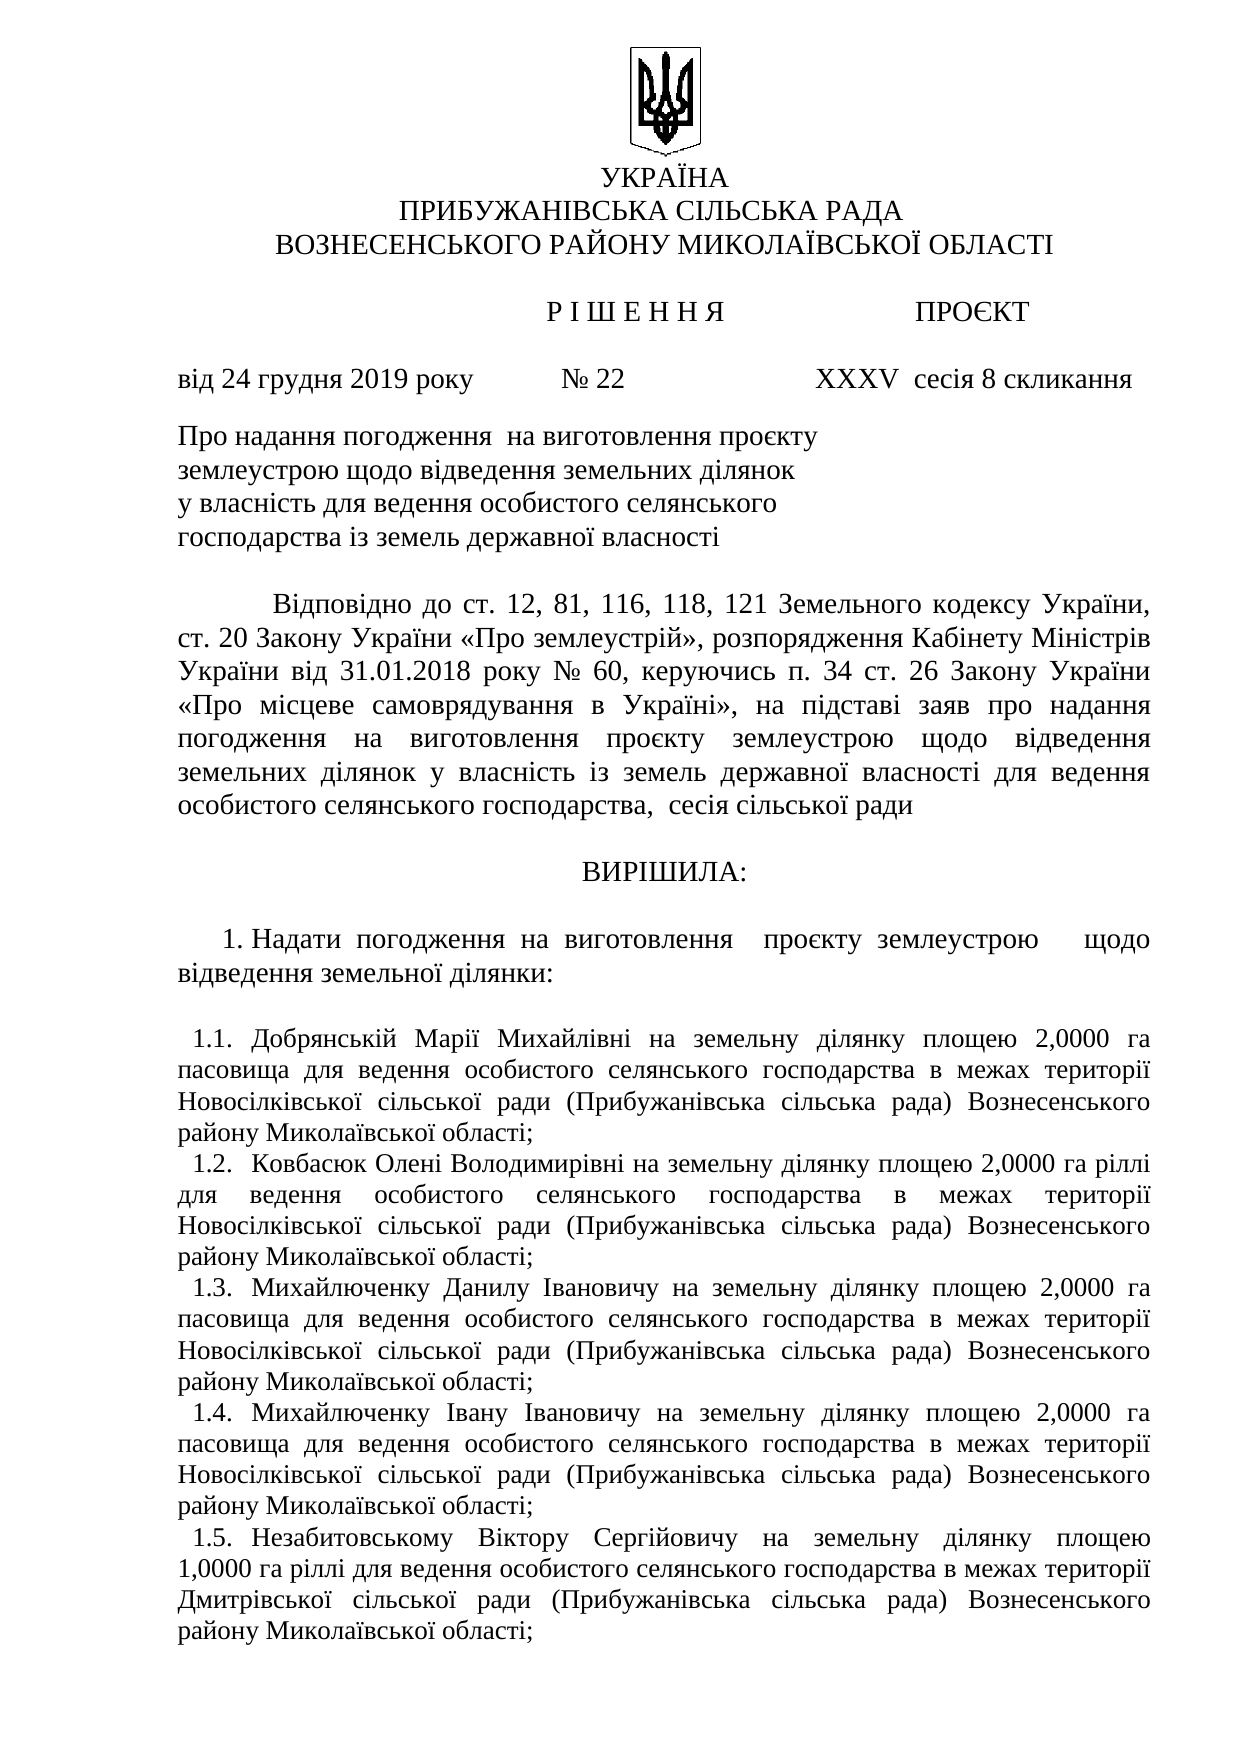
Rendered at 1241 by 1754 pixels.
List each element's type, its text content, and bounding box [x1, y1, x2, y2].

text господарства із земель державної власності [177, 519, 1152, 553]
text ВИРІШИЛА: [177, 854, 1152, 888]
text УКРАЇНА [177, 160, 1152, 193]
list Михайлюченку Івану Івановичу на земельну ділянку площею 2,0000 га пасовища для ведення особистого селянського господарства в межах території Новосілківської сільської ради (Прибужанівська сільська рада) Вознесенського району Миколаївської області; [177, 1396, 1152, 1521]
list Надати погодження на виготовлення проєкту землеустрою щодо відведення земельної ділянки: [177, 922, 1152, 989]
list Михайлюченку Данилу Івановичу на земельну ділянку площею 2,0000 га пасовища для ведення особистого селянського господарства в межах території Новосілківської сільської ради (Прибужанівська сільська рада) Вознесенського району Миколаївської області; [177, 1271, 1152, 1396]
text Р І Ш Е Н Н Я ПРОЄКТ [177, 294, 1152, 361]
text землеустрою щодо відведення земельних ділянок [177, 452, 1152, 486]
text Про надання погодження на виготовлення проєкту [177, 418, 1152, 452]
text Відповідно до ст. 12, 81, 116, 118, 121 Земельного кодексу України, ст. 20 Закону України «Про землеустрій», розпорядження Кабінету Міністрів України від 31.01.2018 року № 60, керуючись п. 34 ст. 26 Закону України «Про місцеве самоврядування в Україні», на підставі заяв про надання погодження на виготовлення проєкту землеустрою щодо відведення земельних ділянок у власність із земель державної власності для ведення особистого селянського господарства, сесія сільської ради [177, 586, 1152, 821]
picture [627, 45, 703, 159]
text ПРИБУЖАНІВСЬКА СІЛЬСЬКА РАДА [325, 193, 1152, 227]
text від 24 грудня 2019 року № 22 ХХХV сесія 8 скликання [177, 361, 1152, 394]
text ВОЗНЕСЕНСЬКОГО РАЙОНУ МИКОЛАЇВСЬКОЇ ОБЛАСТІ [177, 227, 1152, 260]
list Ковбасюк Олені Володимирівні на земельну ділянку площею 2,0000 га ріллі для ведення особистого селянського господарства в межах території Новосілківської сільської ради (Прибужанівська сільська рада) Вознесенського району Миколаївської області; [177, 1147, 1152, 1271]
list Незабитовському Віктору Сергійовичу на земельну ділянку площею 1,0000 га ріллі для ведення особистого селянського господарства в межах території Дмитрівської сільської ради (Прибужанівська сільська рада) Вознесенського району Миколаївської області; [177, 1521, 1152, 1645]
text у власність для ведення особистого селянського [177, 486, 1152, 519]
list Добрянській Марії Михайлівні на земельну ділянку площею 2,0000 га пасовища для ведення особистого селянського господарства в межах території Новосілківської сільської ради (Прибужанівська сільська рада) Вознесенського району Миколаївської області; [177, 1022, 1152, 1147]
